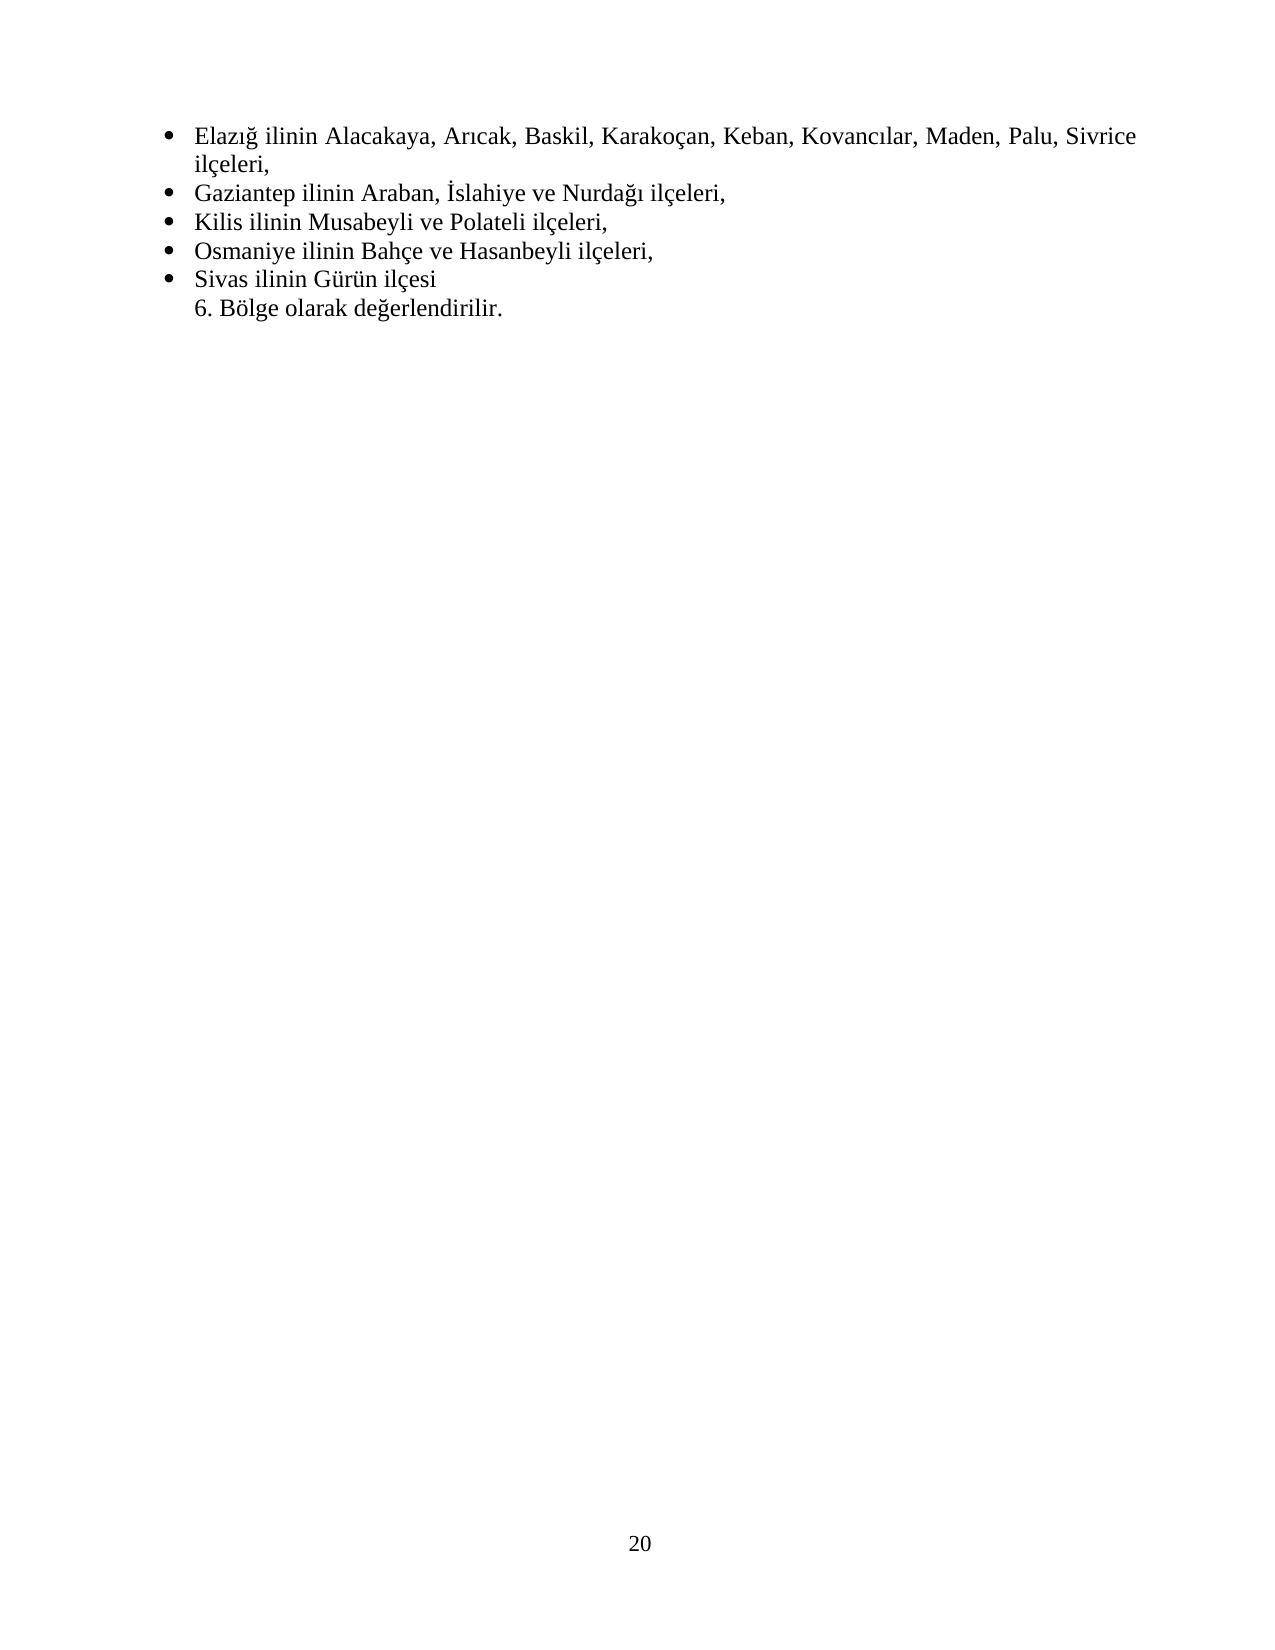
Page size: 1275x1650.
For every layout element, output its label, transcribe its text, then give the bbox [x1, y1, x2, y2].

list Osmaniye ilinin Bahçe ve Hasanbeyli ilçeleri, [164, 236, 1137, 264]
list Gaziantep ilinin Araban, İslahiye ve Nurdağı ilçeleri, [164, 178, 1137, 207]
list Sivas ilinin Gürün ilçesi [164, 264, 1137, 293]
list Elazığ ilinin Alacakaya, Arıcak, Baskil, Karakoçan, Keban, Kovancılar, Maden, Palu, Sivrice ilçeleri, [164, 121, 1137, 178]
list Kilis ilinin Musabeyli ve Polateli ilçeleri, [164, 207, 1137, 236]
list 6. Bölge olarak değerlendirilir. [194, 293, 1137, 322]
